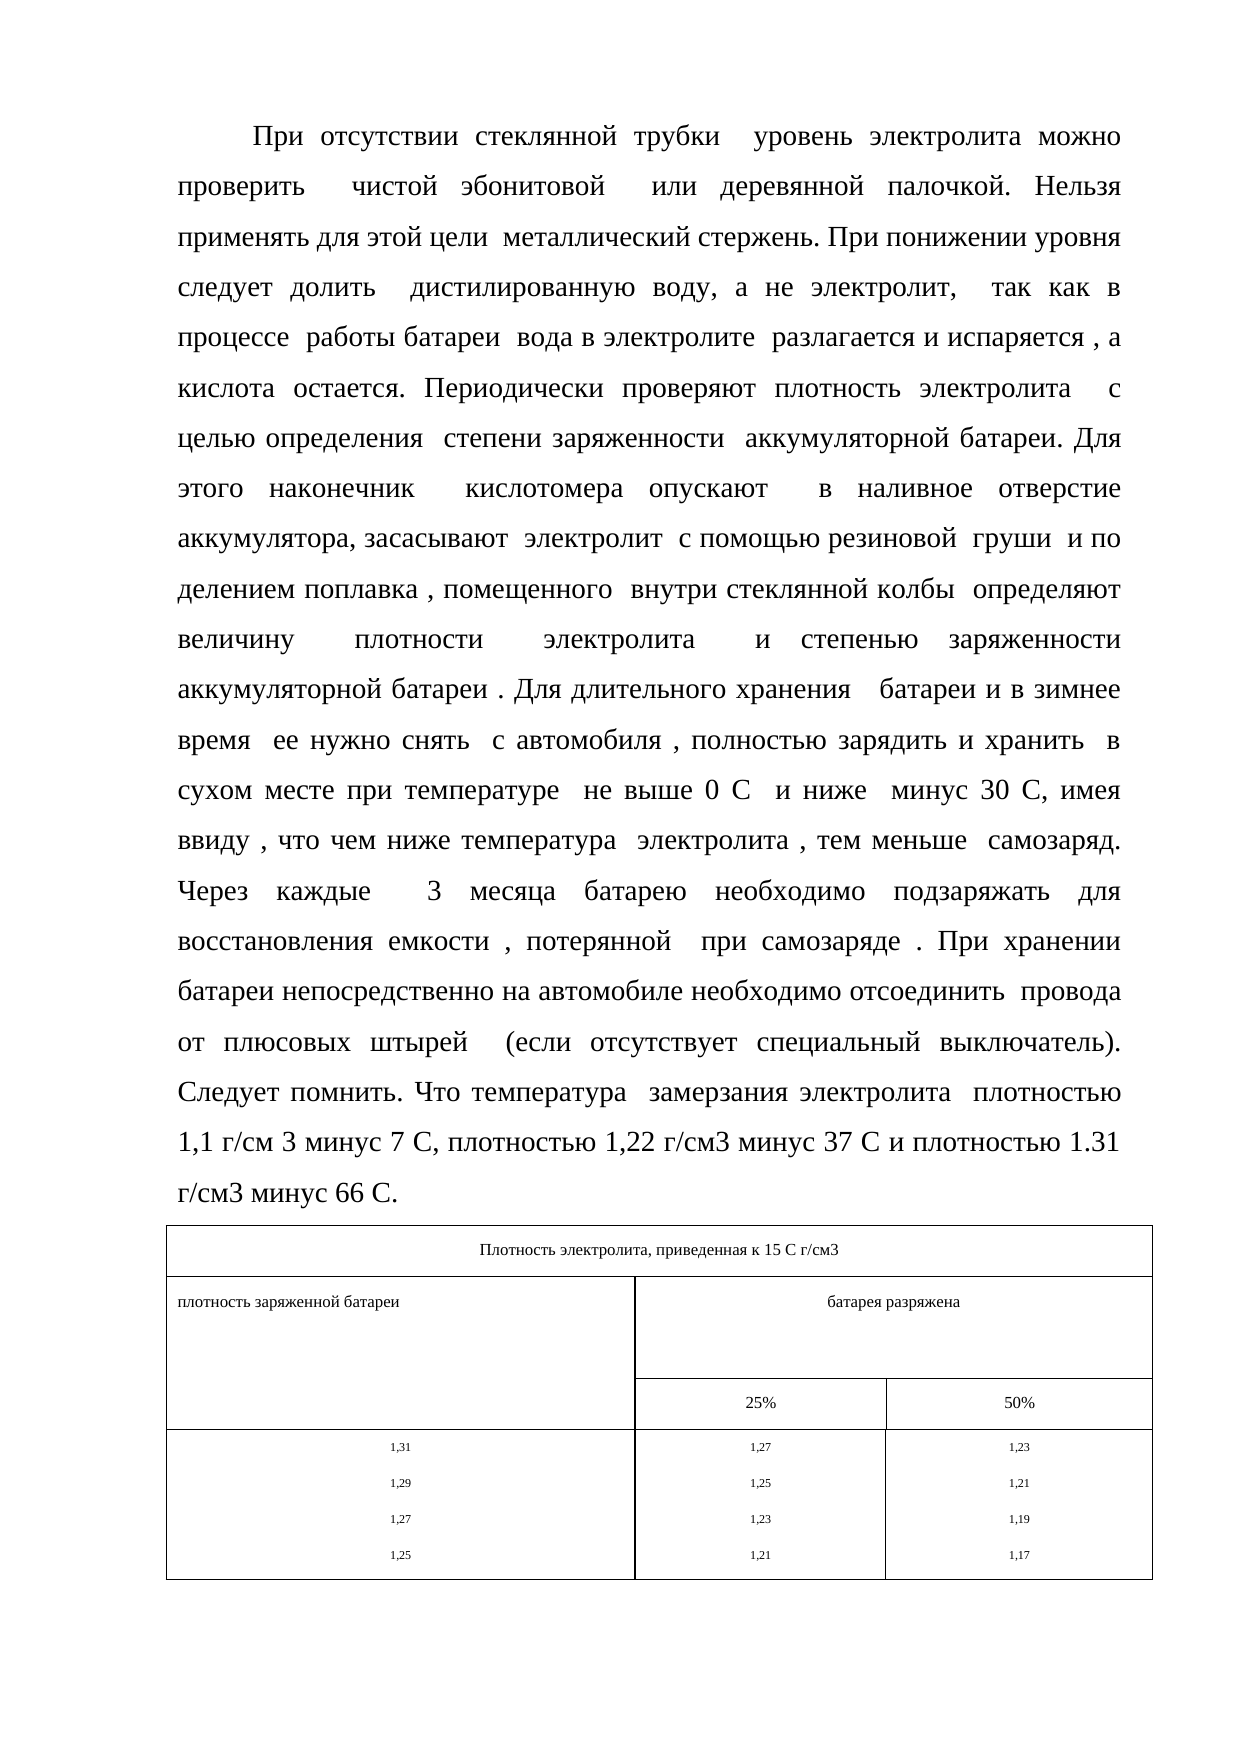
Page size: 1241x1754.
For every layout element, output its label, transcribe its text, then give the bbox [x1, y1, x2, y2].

table_header Плотность электролита, приведенная к 15 С г/см3 [167, 1226, 1152, 1276]
table_cell батарея разряжена [636, 1277, 1152, 1378]
table_cell 1,27 1,25 1,23 1,21 [636, 1430, 885, 1579]
table_cell 1,23 1,21 1,19 1,17 [886, 1430, 1152, 1579]
table_cell 25% [636, 1379, 886, 1429]
table_cell 1,31 1,29 1,27 1,25 [167, 1430, 634, 1579]
table_cell 50% [887, 1379, 1152, 1429]
subtitle При отсутствии стеклянной трубки уровень электролита можно проверить чистой эбонитовой или деревянной палочкой. Нельзя применять для этой цели металлический стержень. При понижении уровня следует долить дистилированную воду, а не электролит, так как в процессе работы батареи вода в электролите разлагается и испаряется , а кислота остается. Периодически проверяют плотность электролита с целью определения степени заряженности аккумуляторной батареи. Для этого наконечник кислотомера опускают в наливное отверстие аккумулятора, засасывают электролит с помощью резиновой груши и по делением поплавка , помещенного внутри стеклянной колбы определяют величину плотности электролита и степенью заряженности аккумуляторной батареи . Для длительного хранения батареи и в зимнее время ее нужно снять с автомобиля , полностью зарядить и хранить в сухом месте при температуре не выше 0 С и ниже минус 30 С, имея ввиду , что чем ниже температура электролита , тем меньше самозаряд. Через каждые 3 месяца батарею необходимо подзаряжать для восстановления емкости , потерянной при самозаряде . При хранении батареи непосредственно на автомобиле необходимо отсоединить провода от плюсовых штырей (если отсутствует специальный выключатель). Следует помнить. Что температура замерзания электролита плотностью 1,1 г/см 3 минус 7 С, плотностью 1,22 г/см3 минус 37 С и плотностью 1.31 г/см3 минус 66 С. [177, 118, 1122, 1208]
table_cell плотность заряженной батареи [167, 1277, 634, 1429]
